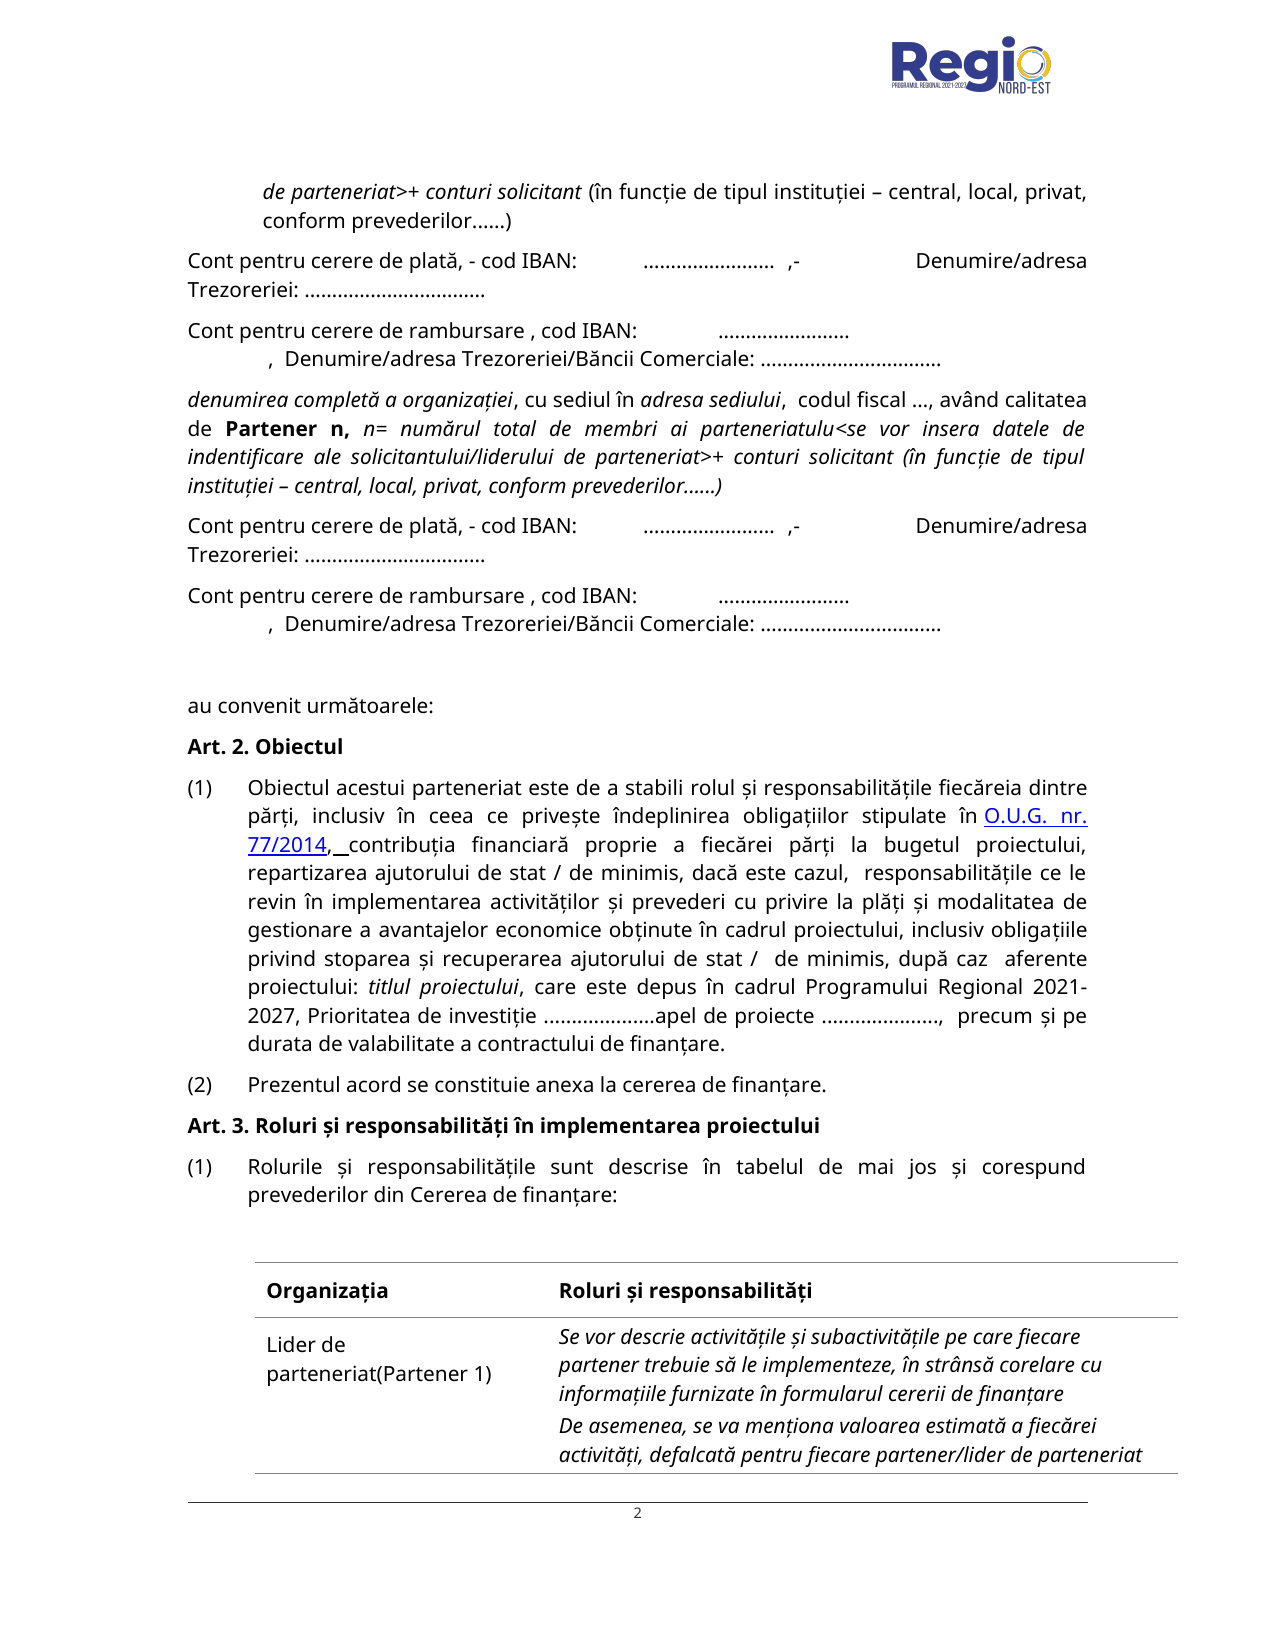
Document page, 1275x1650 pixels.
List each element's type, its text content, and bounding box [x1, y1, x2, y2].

table_cell Lider de parteneriat(Partener 1) [255, 1318, 547, 1472]
table_header Organizaţia [255, 1263, 547, 1317]
subtitle Rolurile şi responsabilităţile sunt descrise în tabelul de mai jos şi corespund prevederilor din Cererea de finanţare: [187, 1152, 1087, 1209]
subtitle Roluri şi responsabilităţi în implementarea proiectului [187, 1111, 1087, 1139]
text Cont pentru cerere de plată, - cod IBAN: …………………… ,- Denumire/adresa Trezoreriei: …………………………… [187, 247, 1087, 303]
text Cont pentru cerere de plată, - cod IBAN: …………………… ,- Denumire/adresa Trezoreriei: …………………………… [187, 512, 1087, 568]
text au convenit următoarele: [187, 691, 1087, 720]
table_cell Se vor descrie activităţile şi subactivităţile pe care fiecare partener trebuie să le implementeze, în strânsă corelare cu informaţiile furnizate în formularul cererii de finanţare De asemenea, se va menționa valoarea estimată a fiecărei activități, defalcată pentru fiecare partener/lider de parteneriat [548, 1318, 1177, 1472]
text denumirea completă a organizaţiei, cu sediul în adresa sediului, codul fiscal …, având calitatea de Partener n, n= numărul total de membri ai parteneriatulu<se vor insera datele de indentificare ale solicitantului/liderului de parteneriat>+ conturi solicitant (în funcție de tipul instituției – central, local, privat, conform prevederilor......) [187, 385, 1087, 499]
subtitle Obiectul [187, 732, 1087, 761]
table_header Roluri şi responsabilităţi [548, 1263, 1177, 1317]
list Obiectul acestui parteneriat este de a stabili rolul și responsabilitățile fiecăreia dintre părți, inclusiv în ceea ce privește îndeplinirea obligațiilor stipulate în O.U.G. nr. 77/2014, contribuţia financiară proprie a fiecărei părţi la bugetul proiectului, repartizarea ajutorului de stat / de minimis, dacă este cazul, responsabilităţile ce le revin în implementarea activităţilor și prevederi cu privire la plăți și modalitatea de gestionare a avantajelor economice obținute în cadrul proiectului, inclusiv obligațiile privind stoparea și recuperarea ajutorului de stat / de minimis, după caz aferente proiectului: titlul proiectului, care este depus în cadrul Programului Regional 2021-2027, Prioritatea de investiție ....................apel de proiecte ....................., precum și pe durata de valabilitate a contractului de finanțare. [187, 773, 1087, 1058]
list Prezentul acord se constituie anexa la cererea de finanţare. [187, 1070, 1087, 1098]
text Cont pentru cerere de rambursare , cod IBAN: …………………… , Denumire/adresa Trezoreriei/Băncii Comerciale: …………………………… [187, 316, 1087, 373]
text Cont pentru cerere de rambursare , cod IBAN: …………………… , Denumire/adresa Trezoreriei/Băncii Comerciale: …………………………… [187, 581, 1087, 638]
picture [889, 32, 1054, 97]
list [225, 177, 1087, 234]
